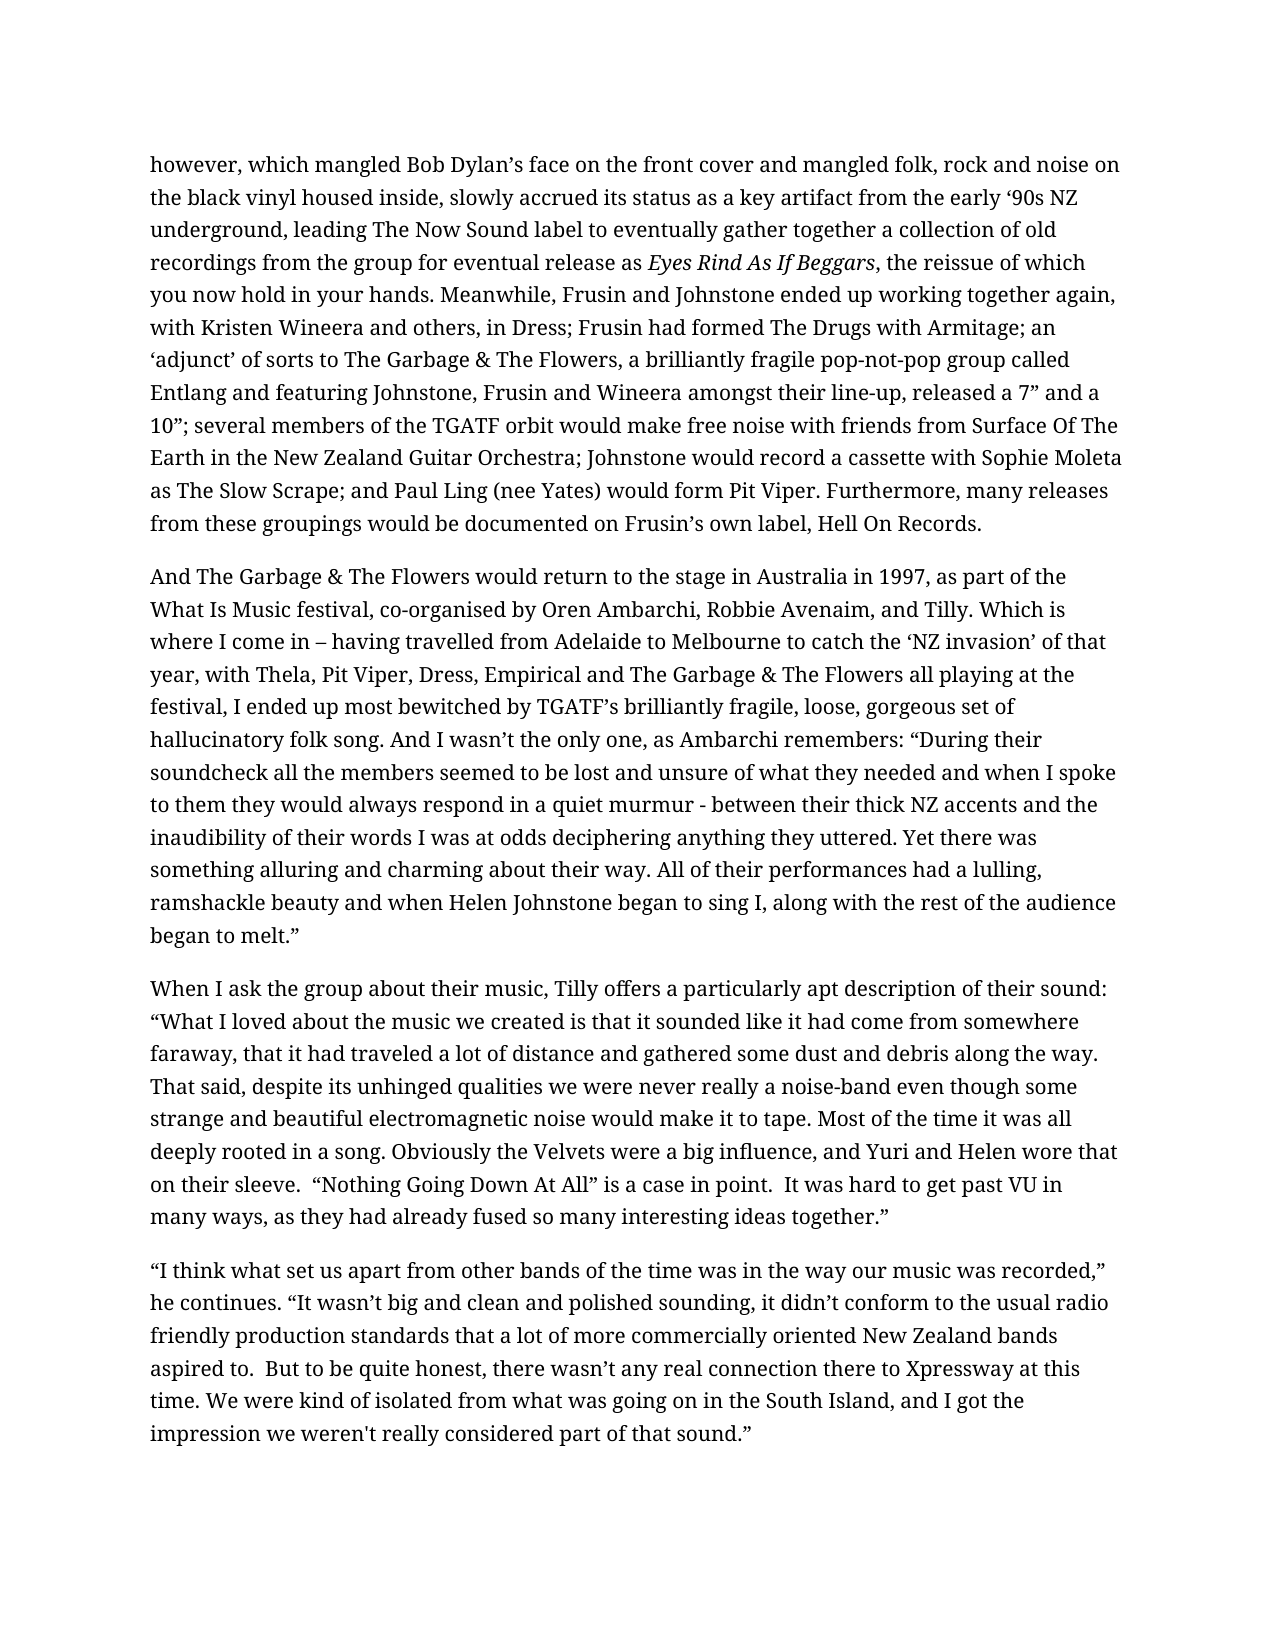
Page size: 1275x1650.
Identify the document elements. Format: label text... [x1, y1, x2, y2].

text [150, 150, 1125, 537]
text “I think what set us apart from other bands of the time was in the way our music was recorded,” he continues. “It wasn’t big and clean and polished sounding, it didn’t conform to the usual radio friendly production standards that a lot of more commercially oriented New Zealand bands aspired to. But to be quite honest, there wasn’t any real connection there to Xpressway at this time. We were kind of isolated from what was going on in the South Island, and I got the impression we weren't really considered part of that sound.” [150, 1256, 1125, 1447]
text When I ask the group about their music, Tilly offers a particularly apt description of their sound: “What I loved about the music we created is that it sounded like it had come from somewhere faraway, that it had traveled a lot of distance and gathered some dust and debris along the way. That said, despite its unhinged qualities we were never really a noise-band even though some strange and beautiful electromagnetic noise would make it to tape. Most of the time it was all deeply rooted in a song. Obviously the Velvets were a big influence, and Yuri and Helen wore that on their sleeve. “Nothing Going Down At All” is a case in point. It was hard to get past VU in many ways, as they had already fused so many interesting ideas together.” [150, 974, 1125, 1231]
text And The Garbage & The Flowers would return to the stage in Australia in 1997, as part of the What Is Music festival, co-organised by Oren Ambarchi, Robbie Avenaim, and Tilly. Which is where I come in – having travelled from Adelaide to Melbourne to catch the ‘NZ invasion’ of that year, with Thela, Pit Viper, Dress, Empirical and The Garbage & The Flowers all playing at the festival, I ended up most bewitched by TGATF’s brilliantly fragile, loose, gorgeous set of hallucinatory folk song. And I wasn’t the only one, as Ambarchi remembers: “During their soundcheck all the members seemed to be lost and unsure of what they needed and when I spoke to them they would always respond in a quiet murmur - between their thick NZ accents and the inaudibility of their words I was at odds deciphering anything they uttered. Yet there was something alluring and charming about their way. All of their performances had a lulling, ramshackle beauty and when Helen Johnstone began to sing I, along with the rest of the audience began to melt.” [150, 562, 1125, 949]
